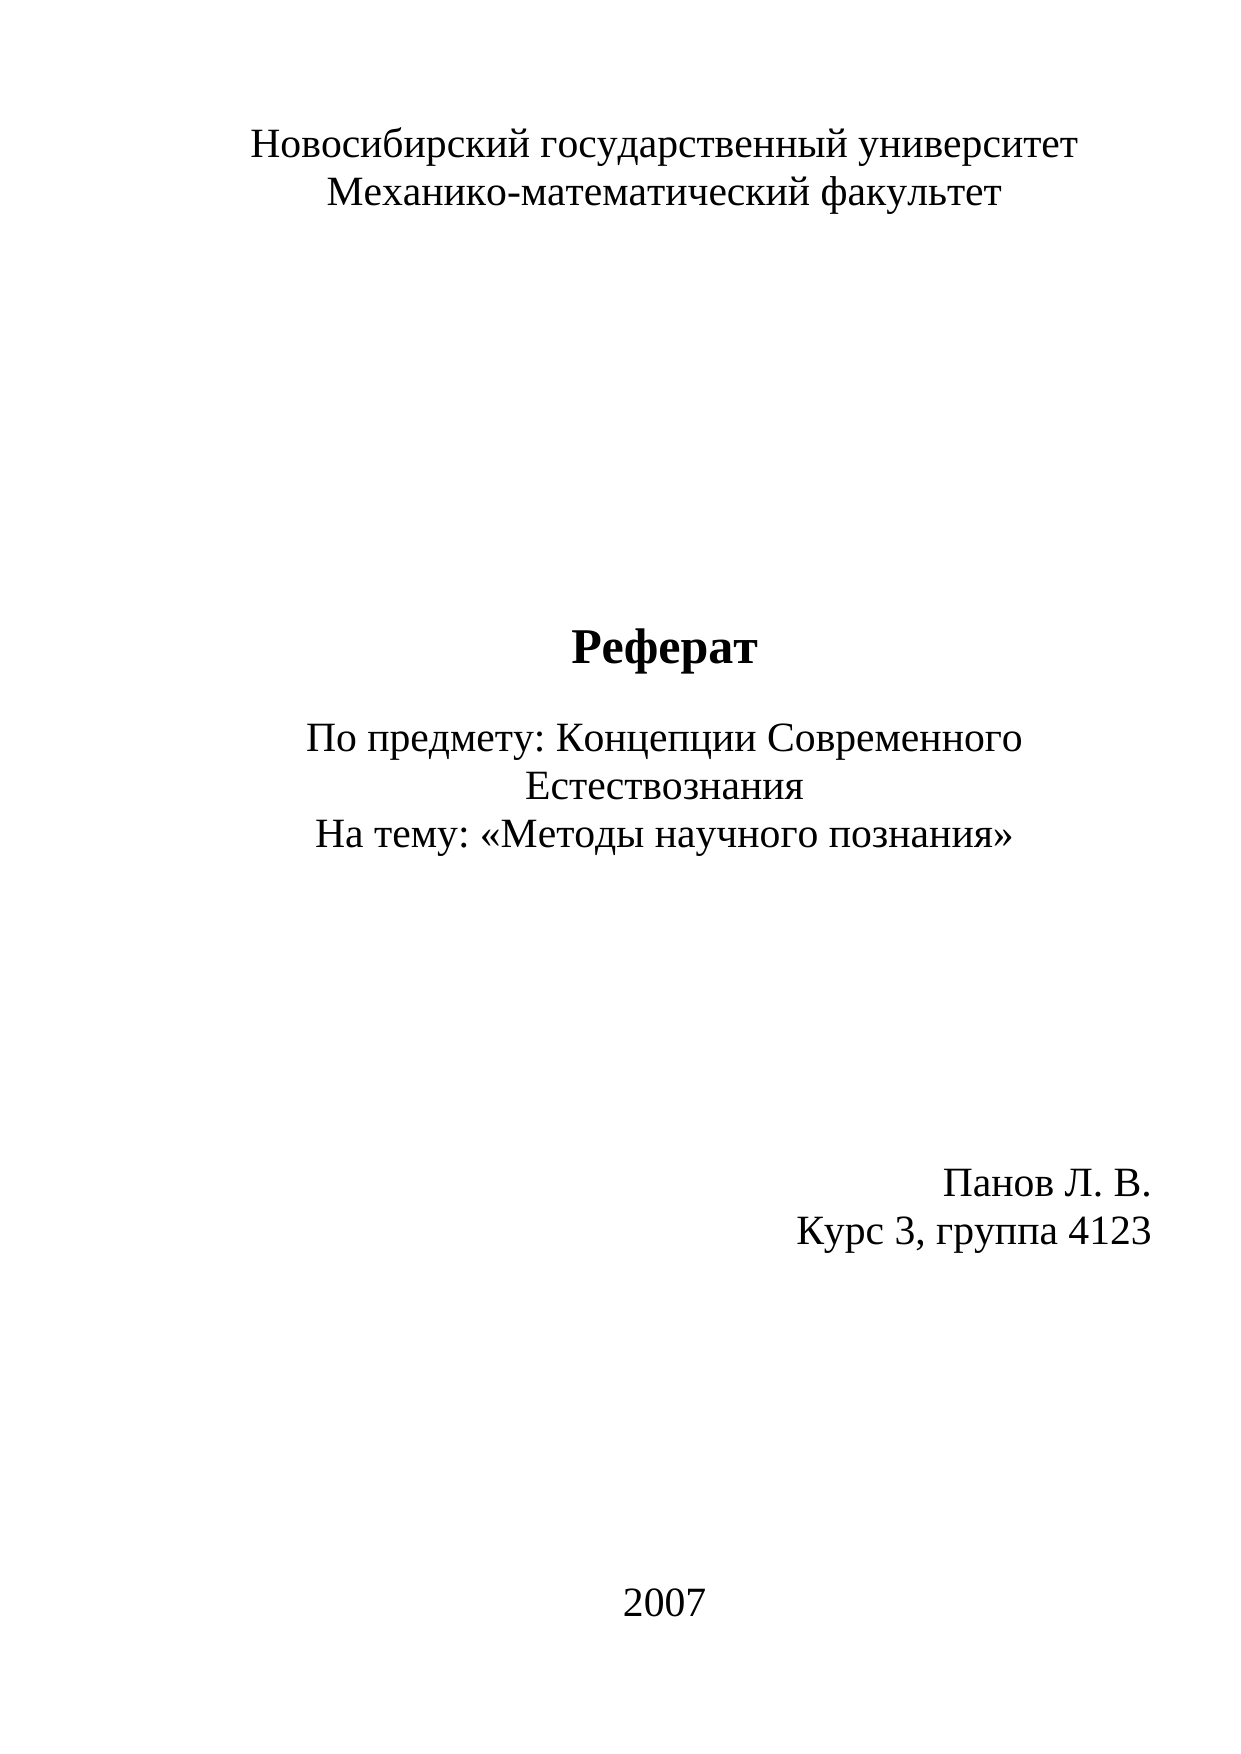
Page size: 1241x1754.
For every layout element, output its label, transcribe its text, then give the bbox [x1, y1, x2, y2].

text По предмету: Концепции Современного Естествознания [177, 712, 1152, 808]
text Новосибирский государственный университет [177, 118, 1152, 166]
title Реферат [177, 616, 1152, 674]
text На тему: «Методы научного познания» [177, 808, 1152, 856]
text Курс 3, группа 4123 [177, 1206, 1152, 1254]
text Панов Л. В. [177, 1158, 1152, 1206]
text 2007 [177, 1577, 1152, 1625]
text Механико-математический факультет [177, 166, 1152, 214]
